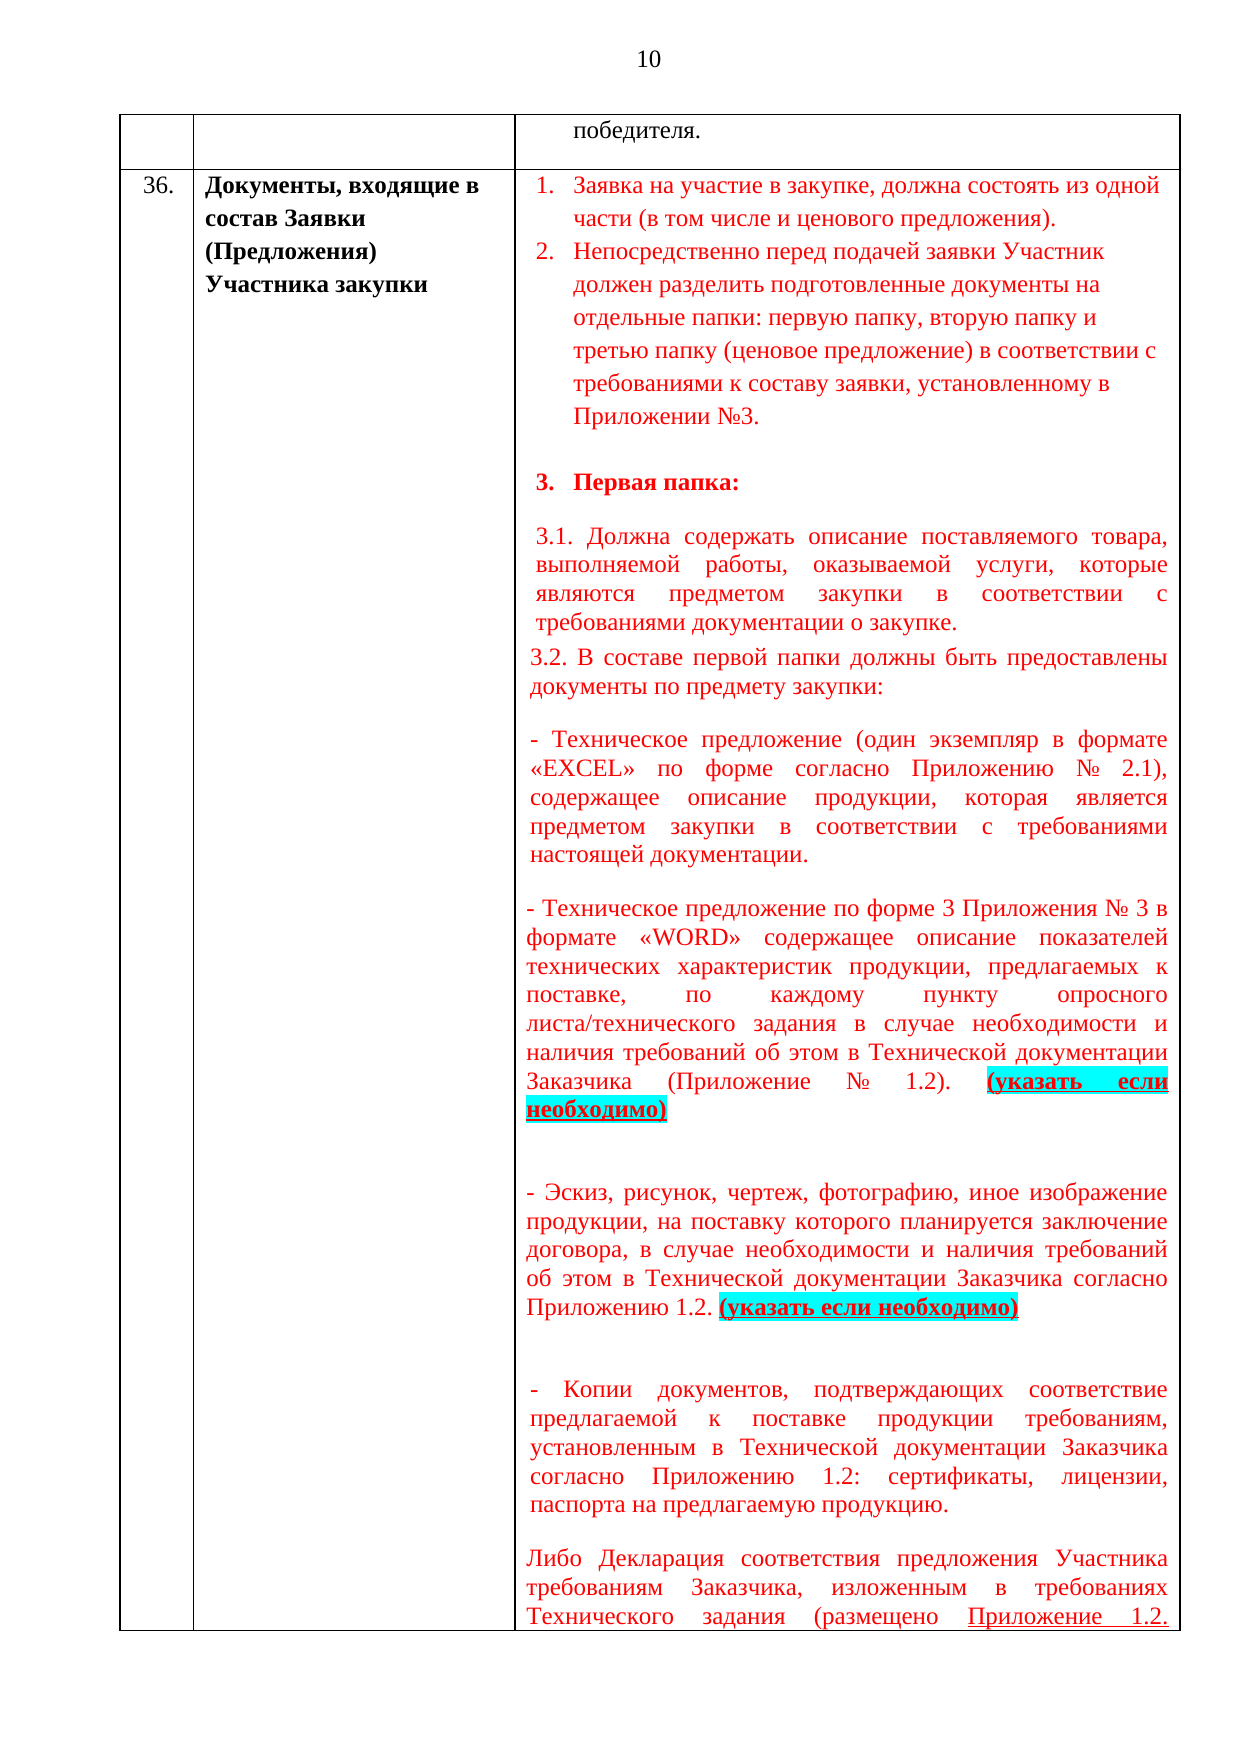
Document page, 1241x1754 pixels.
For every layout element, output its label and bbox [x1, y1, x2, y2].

table_cell [194, 115, 514, 169]
table_cell [121, 170, 193, 1629]
table_cell [516, 115, 1179, 169]
table_cell [194, 170, 514, 1629]
table_cell [121, 115, 193, 169]
table_cell [516, 170, 1179, 1629]
